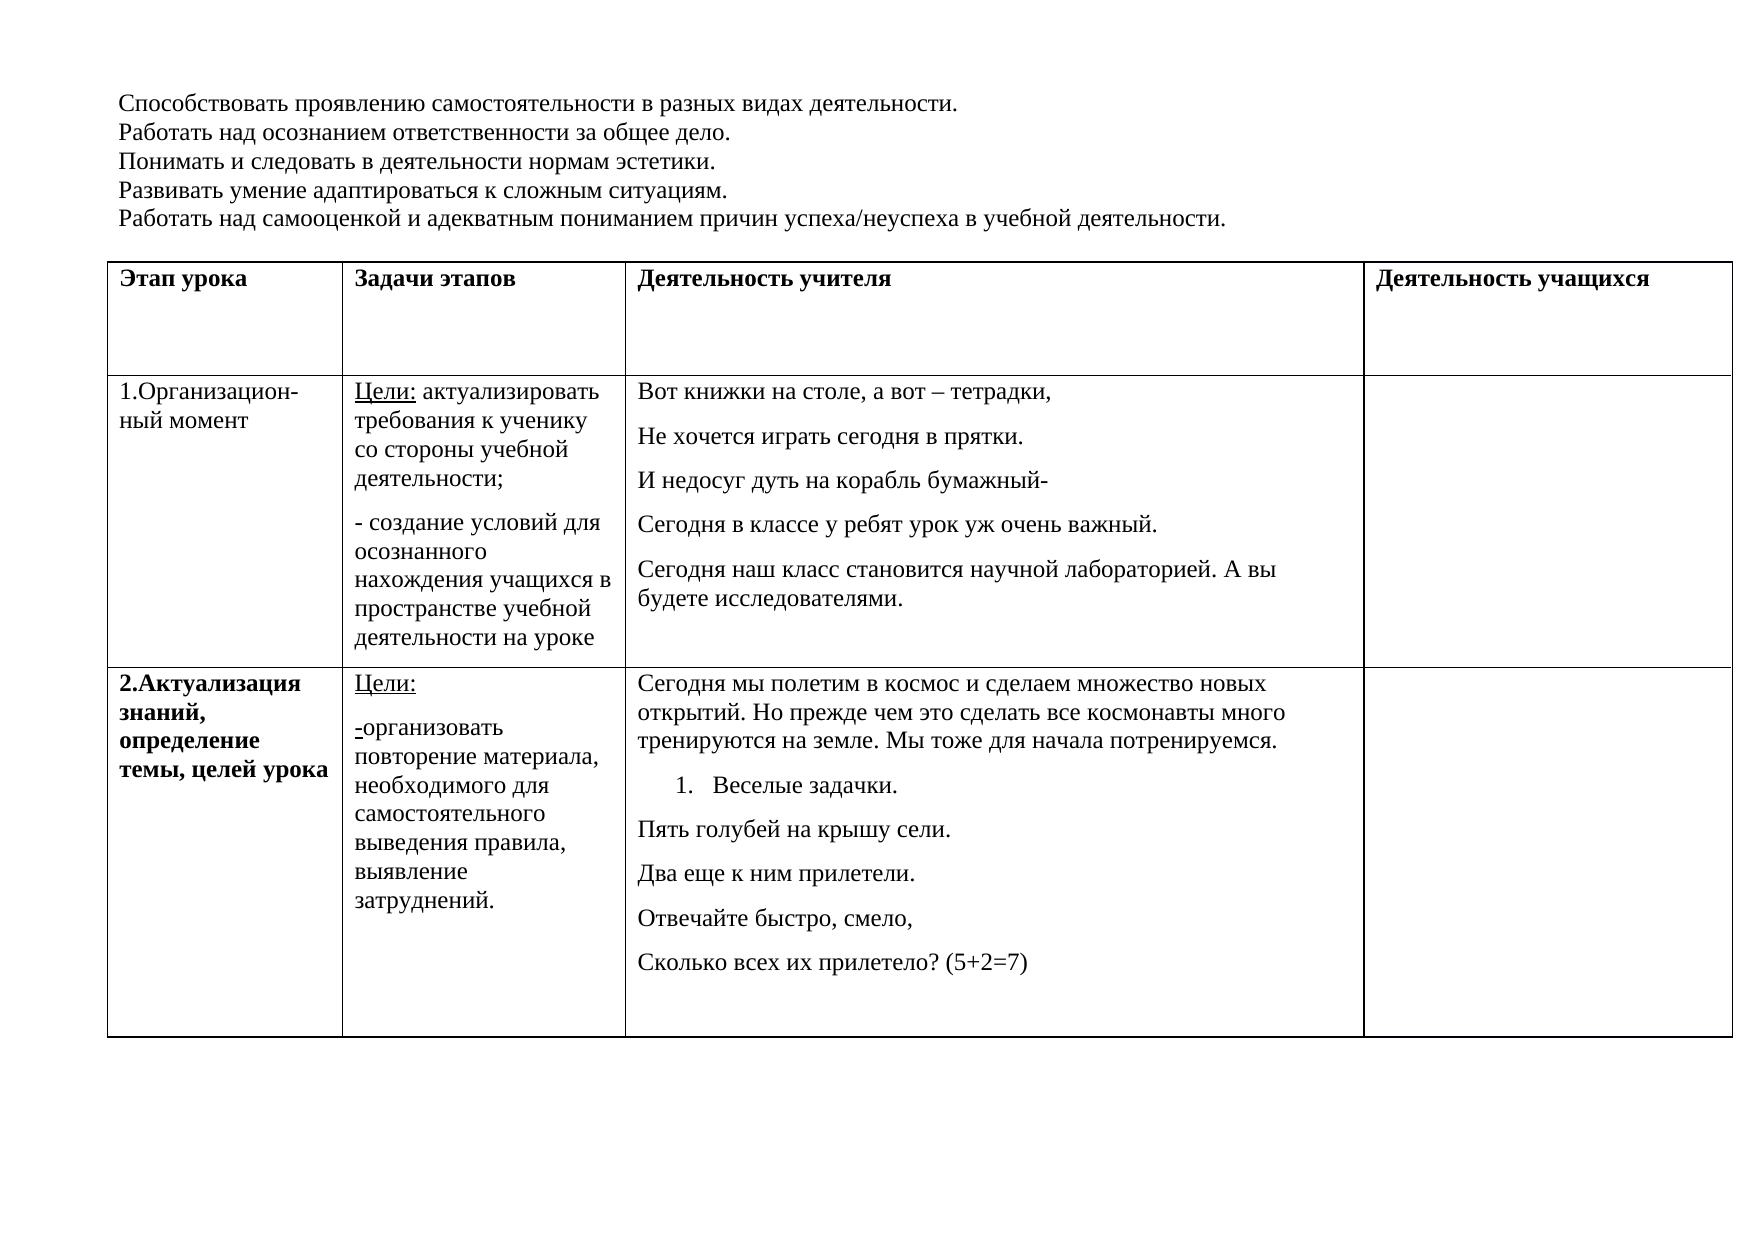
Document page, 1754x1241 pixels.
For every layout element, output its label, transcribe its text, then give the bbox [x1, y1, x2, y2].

text Понимать и следовать в деятельности нормам эстетики. [118, 146, 1636, 175]
table_cell [1365, 307, 1732, 375]
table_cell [343, 668, 625, 1036]
text Развивать умение адаптироваться к сложным ситуациям. [118, 175, 1636, 203]
text Способствовать проявлению самостоятельности в разных видах деятельности. [118, 88, 1636, 117]
table_cell Цели: актуализировать требования к ученику со стороны учебной деятельности; - создание условий для осознанного нахождения учащихся в пространстве учебной деятельности на уроке [343, 376, 625, 666]
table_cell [626, 668, 1363, 1036]
table_cell 1.Организацион-ный момент [108, 376, 342, 666]
table_cell Вот книжки на столе, а вот – тетрадки, Не хочется играть сегодня в прятки. И недосуг дуть на корабль бумажный- Сегодня в классе у ребят урок уж очень важный. Сегодня наш класс становится научной лабораторией. А вы будете исследователями. [626, 376, 1363, 666]
table_header Этап урока [108, 263, 342, 375]
table_cell [1365, 375, 1732, 666]
table_header Задачи этапов [343, 263, 625, 375]
text Работать над осознанием ответственности за общее дело. [118, 117, 1636, 146]
table_header Деятельность учителя [626, 263, 1363, 375]
text Работать над самооценкой и адекватным пониманием причин успеха/неуспеха в учебной деятельности. [118, 203, 1636, 232]
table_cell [1365, 666, 1732, 1036]
table_header Деятельность учащихся [1365, 263, 1732, 307]
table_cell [108, 668, 342, 1036]
